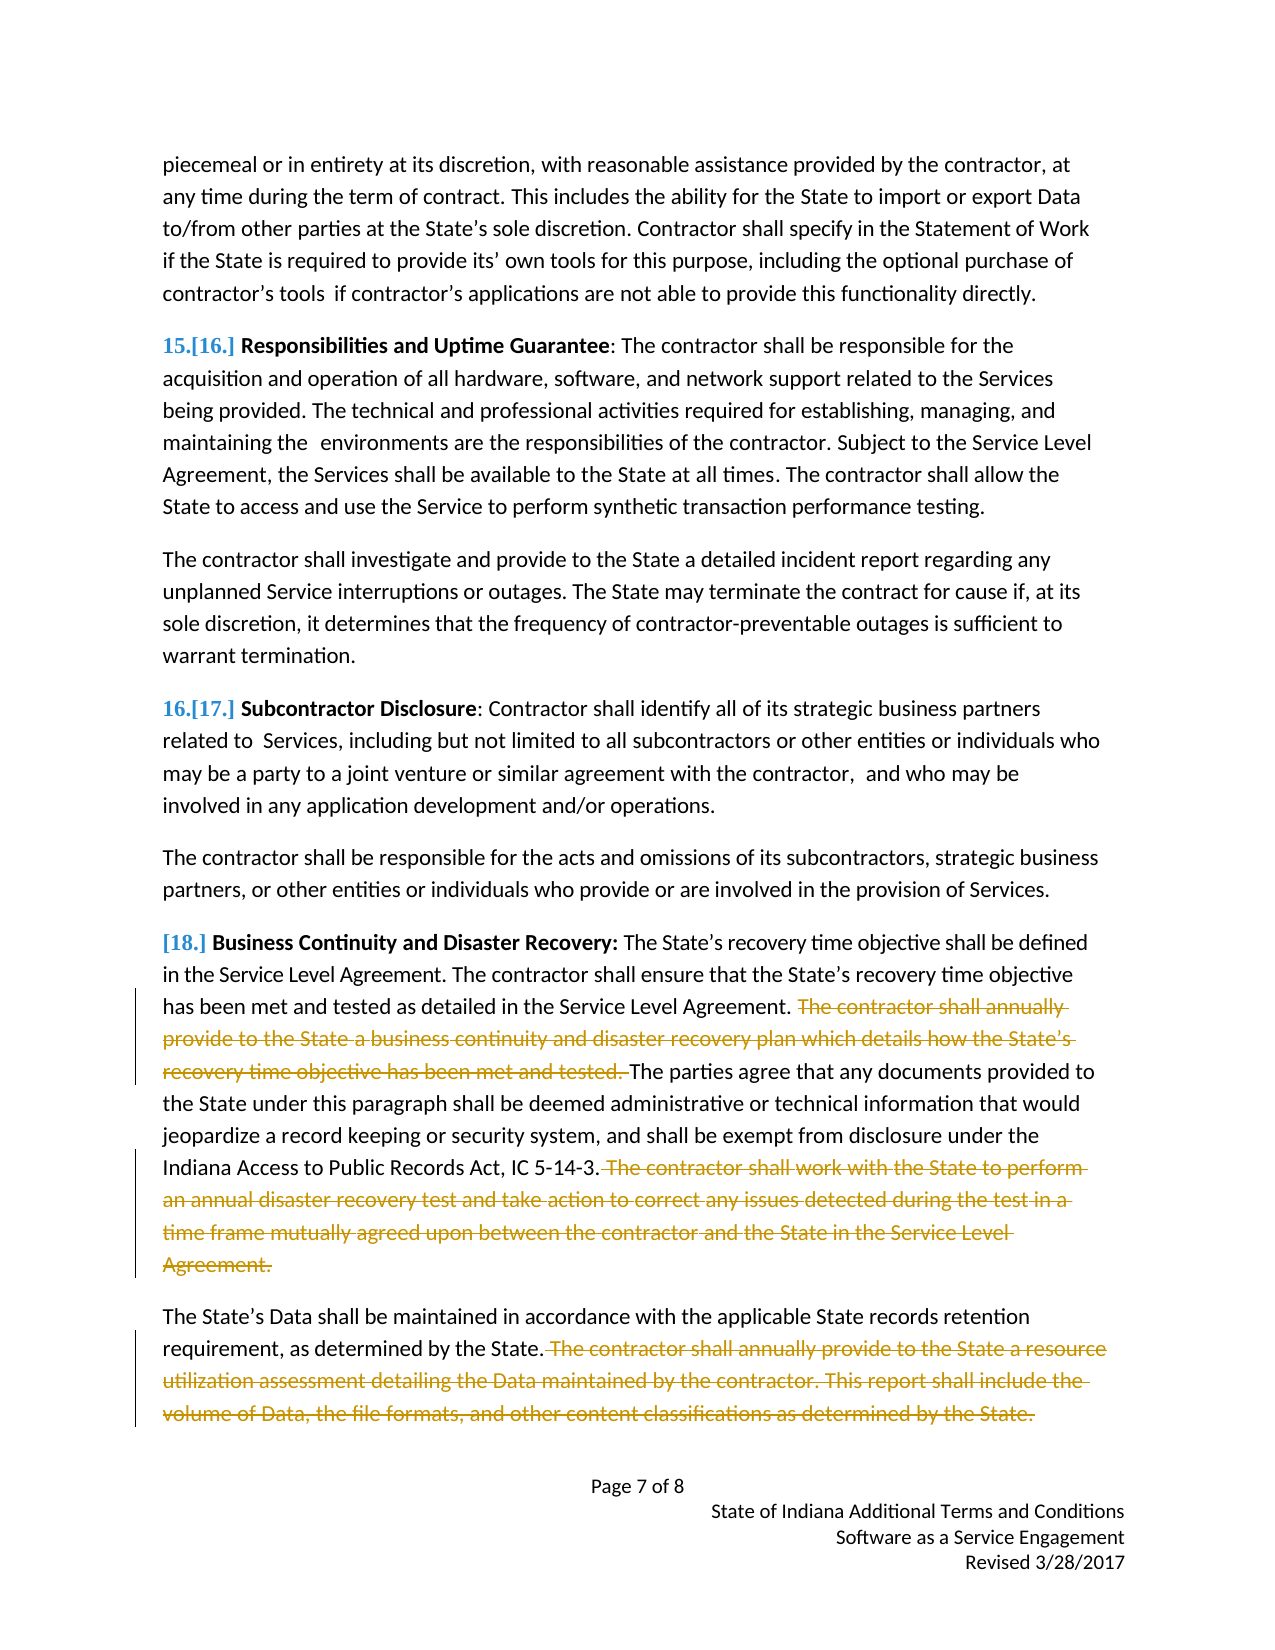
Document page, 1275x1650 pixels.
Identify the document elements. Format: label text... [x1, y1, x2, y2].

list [162, 150, 1106, 307]
list Responsibilities and Uptime Guarantee: The contractor shall be responsible for the acquisition and operation of all hardware, software, and network support related to the Services being provided. The technical and professional activities required for establishing, managing, and maintaining the environments are the responsibilities of the contractor. Subject to the Service Level Agreement, the Services shall be available to the State at all times. The contractor shall allow the State to access and use the Service to perform synthetic transaction performance testing. [162, 331, 1103, 520]
text The contractor shall investigate and provide to the State a detailed incident report regarding any unplanned Service interruptions or outages. The State may terminate the contract for cause if, at its sole discretion, it determines that the frequency of contractor-preventable outages is sufficient to warrant termination. [162, 545, 1103, 670]
text The contractor shall be responsible for the acts and omissions of its subcontractors, strategic business partners, or other entities or individuals who provide or are involved in the provision of Services. [162, 843, 1100, 904]
list Business Continuity and Disaster Recovery: The State’s recovery time objective shall be defined in the Service Level Agreement. The contractor shall ensure that the State’s recovery time objective has been met and tested as detailed in the Service Level Agreement. The parties agree that any documents provided to the State under this paragraph shall be deemed administrative or technical information that would jeopardize a record keeping or security system, and shall be exempt from disclosure under the Indiana Access to Public Records Act, IC 5-14-3. [162, 928, 1108, 1278]
list Subcontractor Disclosure: Contractor shall identify all of its strategic business partners related to Services, including but not limited to all subcontractors or other entities or individuals who may be a party to a joint venture or similar agreement with the contractor, and who may be involved in any application development and/or operations. [162, 694, 1100, 819]
text The State’s Data shall be maintained in accordance with the applicable State records retention requirement, as determined by the State. [162, 1302, 1108, 1427]
